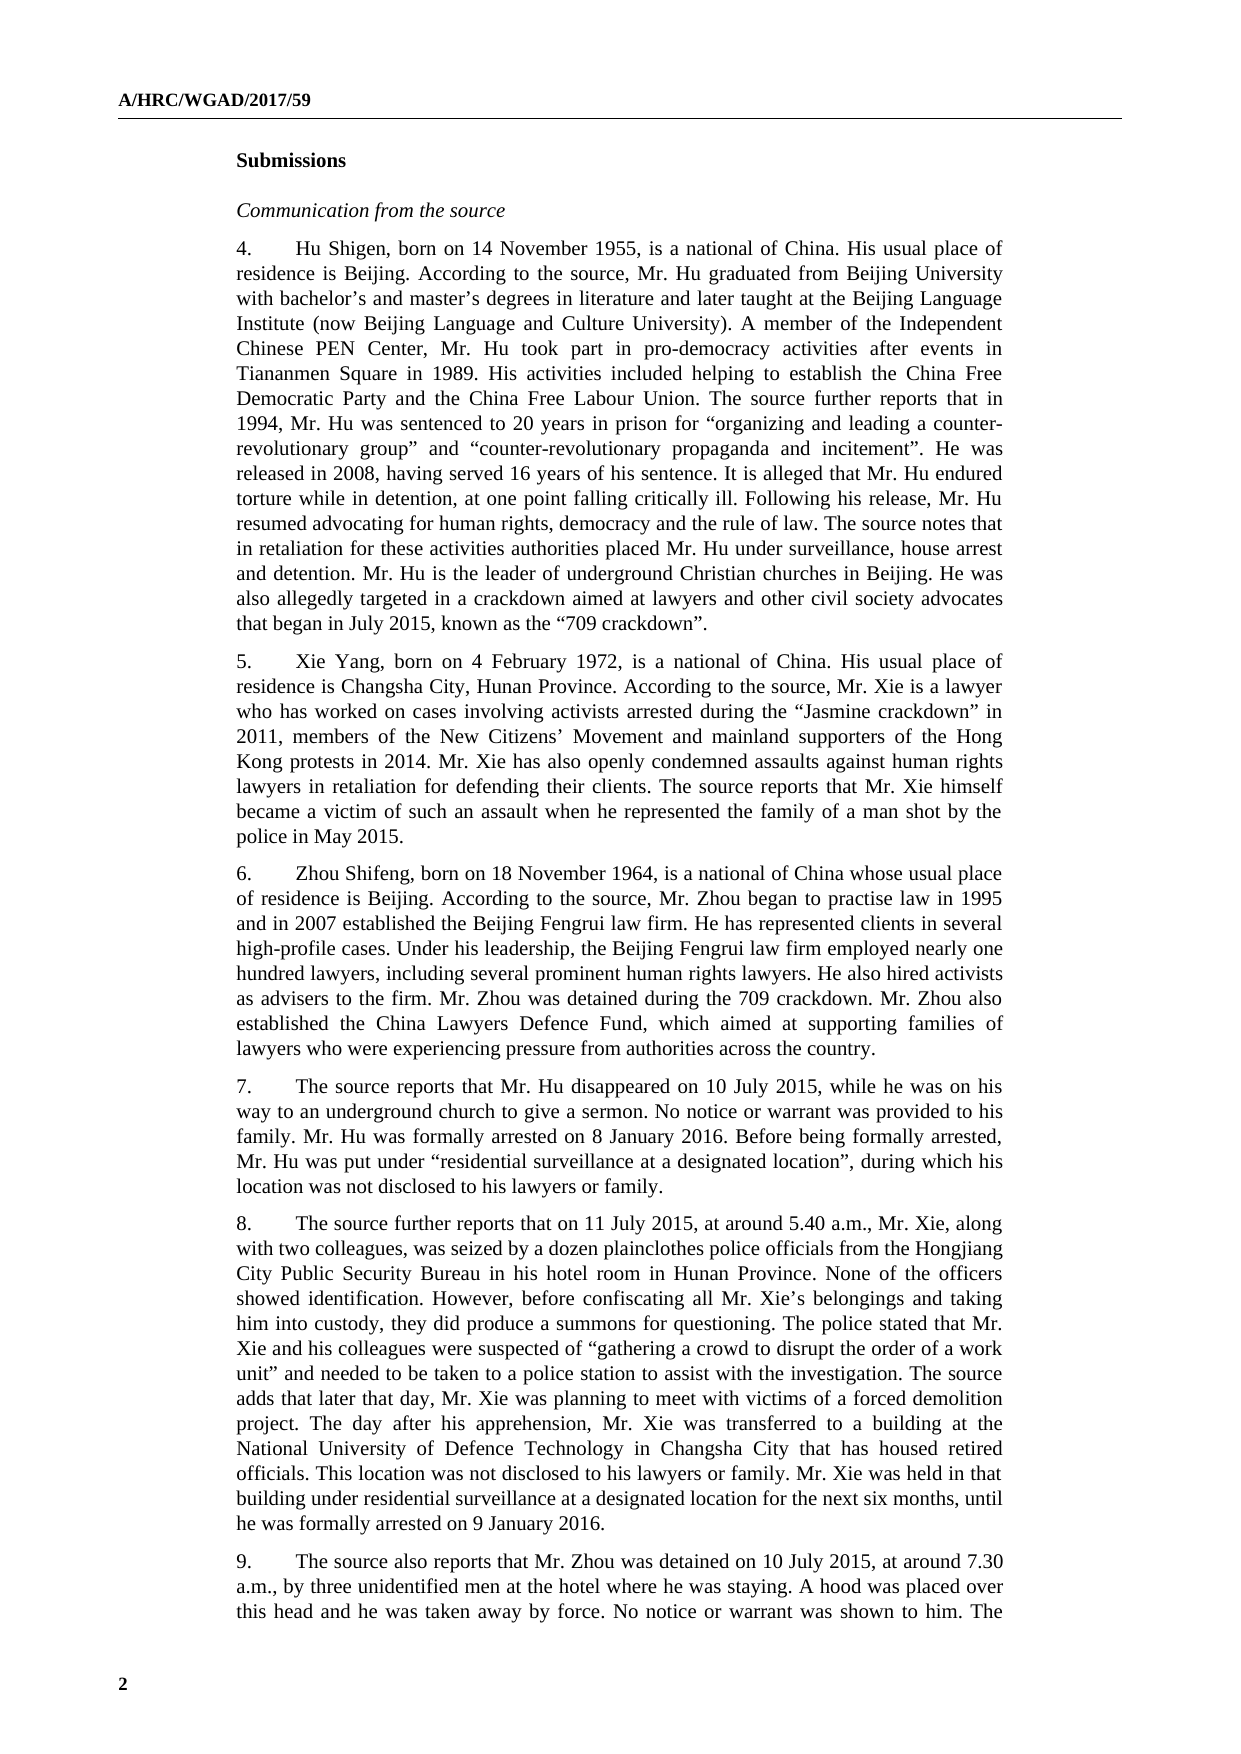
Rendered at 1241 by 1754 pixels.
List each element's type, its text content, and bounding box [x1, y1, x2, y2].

text Submissions [118, 148, 1004, 173]
text 7. The source reports that Mr. Hu disappeared on 10 July 2015, while he was on his way to an underground church to give a sermon. No notice or warrant was provided to his family. Mr. Hu was formally arrested on 8 January 2016. Before being formally arrested, Mr. Hu was put under “residential surveillance at a designated location”, during which his location was not disclosed to his lawyers or family. [236, 1073, 1004, 1198]
text 5. Xie Yang, born on 4 February 1972, is a national of China. His usual place of residence is Changsha City, Hunan Province. According to the source, Mr. Xie is a lawyer who has worked on cases involving activists arrested during the “Jasmine crackdown” in 2011, members of the New Citizens’ Movement and mainland supporters of the Hong Kong protests in 2014. Mr. Xie has also openly condemned assaults against human rights lawyers in retaliation for defending their clients. The source reports that Mr. Xie himself became a victim of such an assault when he represented the family of a man shot by the police in May 2015. [236, 648, 1004, 848]
text 4. Hu Shigen, born on 14 November 1955, is a national of China. His usual place of residence is Beijing. According to the source, Mr. Hu graduated from Beijing University with bachelor’s and master’s degrees in literature and later taught at the Beijing Language Institute (now Beijing Language and Culture University). A member of the Independent Chinese PEN Center, Mr. Hu took part in pro-democracy activities after events in Tiananmen Square in 1989. His activities included helping to establish the China Free Democratic Party and the China Free Labour Union. The source further reports that in 1994, Mr. Hu was sentenced to 20 years in prison for “organizing and leading a counter-revolutionary group” and “counter-revolutionary propaganda and incitement”. He was released in 2008, having served 16 years of his sentence. It is alleged that Mr. Hu endured torture while in detention, at one point falling critically ill. Following his release, Mr. Hu resumed advocating for human rights, democracy and the rule of law. The source notes that in retaliation for these activities authorities placed Mr. Hu under surveillance, house arrest and detention. Mr. Hu is the leader of underground Christian churches in Beijing. He was also allegedly targeted in a crackdown aimed at lawyers and other civil society advocates that began in July 2015, known as the “709 crackdown”. [236, 235, 1004, 635]
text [236, 1548, 1004, 1623]
text 6. Zhou Shifeng, born on 18 November 1964, is a national of China whose usual place of residence is Beijing. According to the source, Mr. Zhou began to practise law in 1995 and in 2007 established the Beijing Fengrui law firm. He has represented clients in several high-profile cases. Under his leadership, the Beijing Fengrui law firm employed nearly one hundred lawyers, including several prominent human rights lawyers. He also hired activists as advisers to the firm. Mr. Zhou was detained during the 709 crackdown. Mr. Zhou also established the China Lawyers Defence Fund, which aimed at supporting families of lawyers who were experiencing pressure from authorities across the country. [236, 860, 1004, 1060]
text Communication from the source [118, 198, 1004, 223]
text 8. The source further reports that on 11 July 2015, at around 5.40 a.m., Mr. Xie, along with two colleagues, was seized by a dozen plainclothes police officials from the Hongjiang City Public Security Bureau in his hotel room in Hunan Province. None of the officers showed identification. However, before confiscating all Mr. Xie’s belongings and taking him into custody, they did produce a summons for questioning. The police stated that Mr. Xie and his colleagues were suspected of “gathering a crowd to disrupt the order of a work unit” and needed to be taken to a police station to assist with the investigation. The source adds that later that day, Mr. Xie was planning to meet with victims of a forced demolition project. The day after his apprehension, Mr. Xie was transferred to a building at the National University of Defence Technology in Changsha City that has housed retired officials. This location was not disclosed to his lawyers or family. Mr. Xie was held in that building under residential surveillance at a designated location for the next six months, until he was formally arrested on 9 January 2016. [236, 1210, 1004, 1535]
